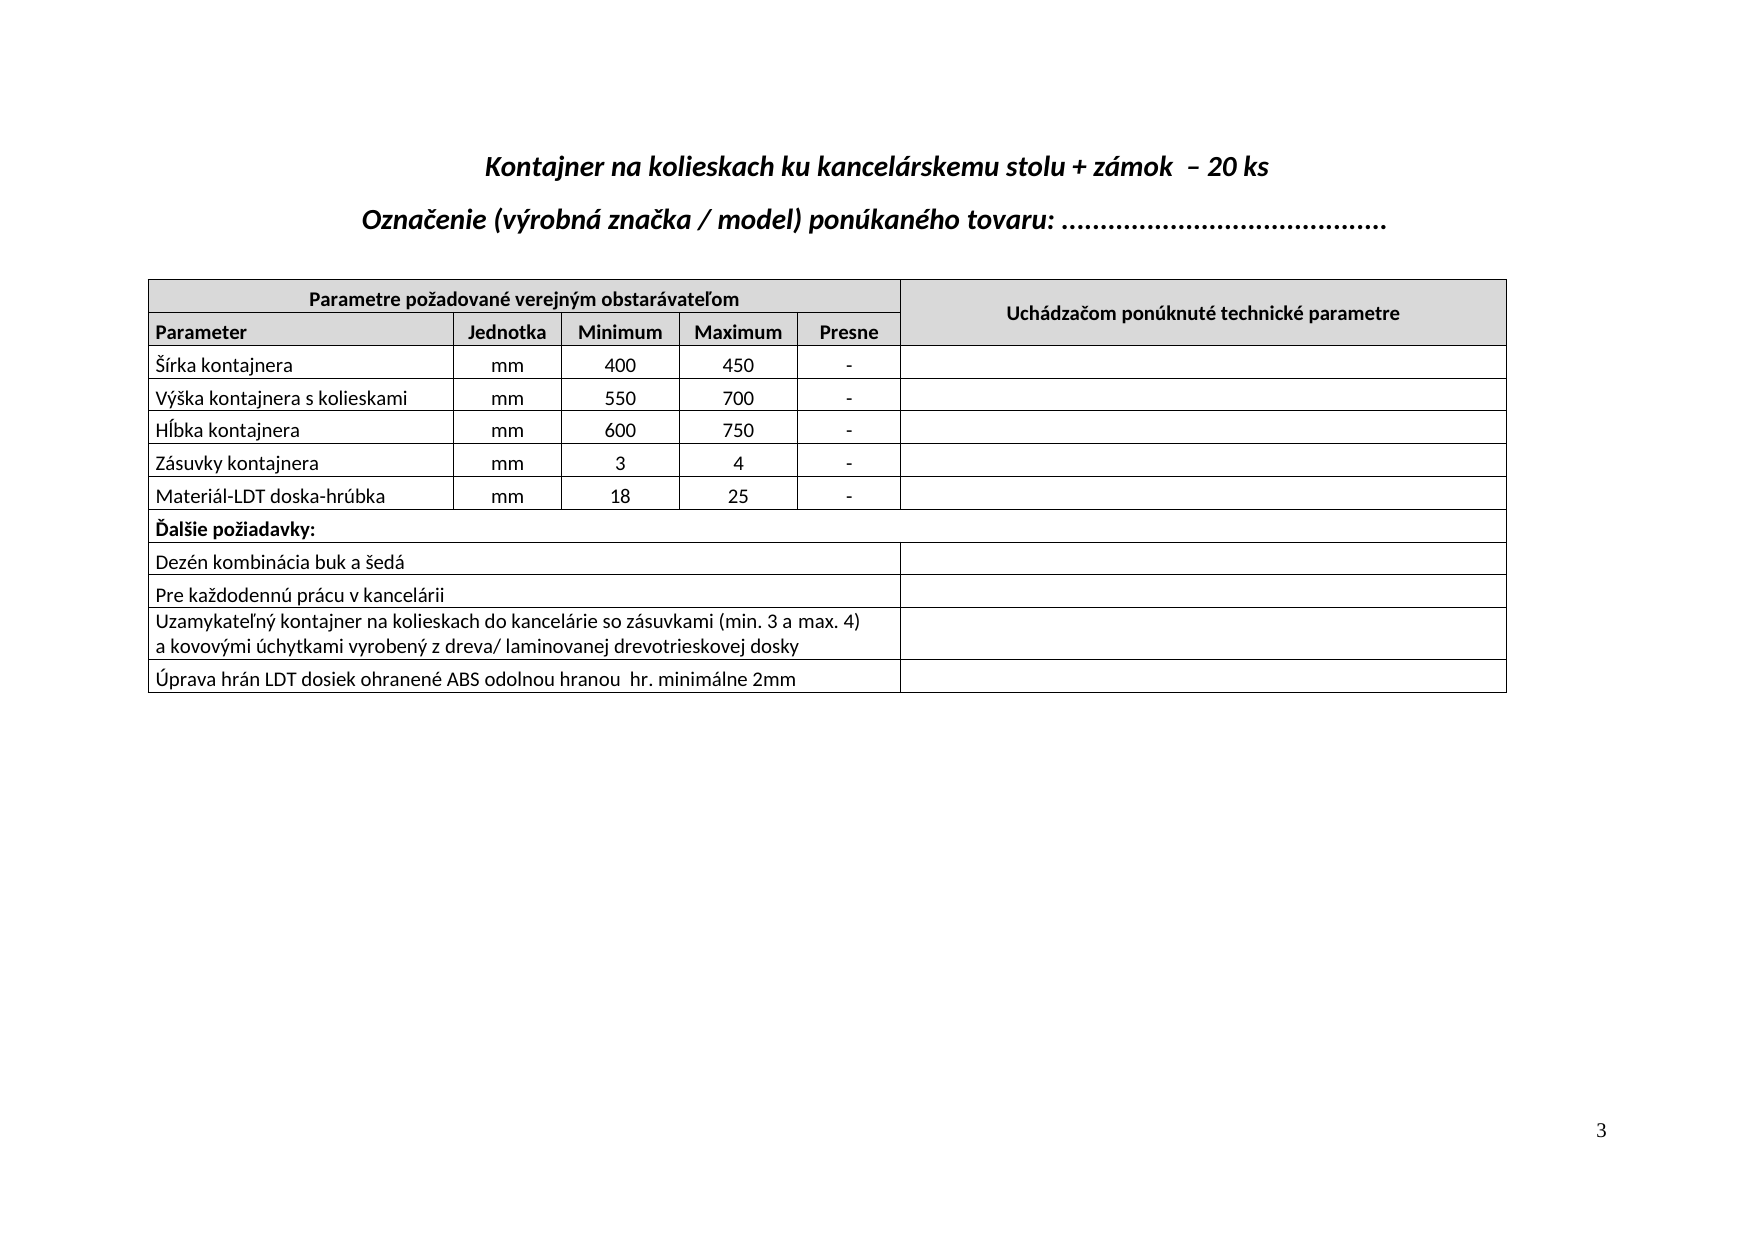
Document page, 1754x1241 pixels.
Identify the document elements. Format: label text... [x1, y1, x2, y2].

table_cell Úprava hrán LDT dosiek ohranené ABS odolnou hranou hr. minimálne 2mm [149, 660, 900, 692]
table_cell 750 [680, 411, 797, 443]
table_cell [901, 660, 1506, 692]
table_header Uchádzačom ponúknuté technické parametre [901, 280, 1506, 345]
table_cell Uzamykateľný kontajner na kolieskach do kancelárie so zásuvkami (min. 3 a max. 4) a kovovými úchytkami vyrobený z dreva/ laminovanej drevotrieskovej dosky [149, 608, 900, 659]
table_cell mm [454, 346, 561, 377]
table_cell Pre každodennú prácu v kancelárii [149, 575, 900, 607]
table_cell [901, 543, 1506, 574]
table_cell mm [454, 411, 561, 443]
table_cell - [798, 477, 900, 509]
table_cell 400 [562, 346, 679, 377]
table_cell Hĺbka kontajnera [149, 411, 453, 443]
table_cell Šírka kontajnera [149, 346, 453, 377]
table_cell 450 [680, 346, 797, 377]
table_cell - [798, 411, 900, 443]
table_cell Ďalšie požiadavky: [149, 510, 1506, 542]
table_cell [901, 411, 1506, 443]
table_cell - [798, 444, 900, 476]
table_cell Zásuvky kontajnera [149, 444, 453, 476]
table_cell Dezén kombinácia buk a šedá [149, 543, 900, 574]
table_cell Minimum [562, 313, 679, 345]
table_cell Jednotka [454, 313, 561, 345]
table_cell - [798, 346, 900, 377]
table_cell [901, 575, 1506, 607]
table_cell 600 [562, 411, 679, 443]
table_cell Maximum [680, 313, 797, 345]
table_cell mm [454, 444, 561, 476]
table_cell Výška kontajnera s kolieskami [149, 379, 453, 410]
table_cell 25 [680, 477, 797, 509]
table_header Parametre požadované verejným obstarávateľom [149, 280, 900, 312]
text Kontajner na kolieskach ku kancelárskemu stolu + zámok – 20 ks [148, 148, 1606, 183]
table_cell Presne [798, 313, 900, 345]
table_cell mm [454, 477, 561, 509]
table_cell Materiál-LDT doska-hrúbka [149, 477, 453, 509]
table_cell mm [454, 379, 561, 410]
table_cell 18 [562, 477, 679, 509]
table_cell Parameter [149, 313, 453, 345]
table_cell [901, 444, 1506, 476]
table_cell 550 [562, 379, 679, 410]
table_cell [901, 608, 1506, 659]
text Označenie (výrobná značka / model) ponúkaného tovaru: .......................................... [148, 201, 1606, 236]
table_cell - [798, 379, 900, 410]
table_cell [901, 477, 1506, 509]
table_cell 4 [680, 444, 797, 476]
table_cell [901, 379, 1506, 410]
table_cell 700 [680, 379, 797, 410]
table_cell 3 [562, 444, 679, 476]
table_cell [901, 346, 1506, 377]
